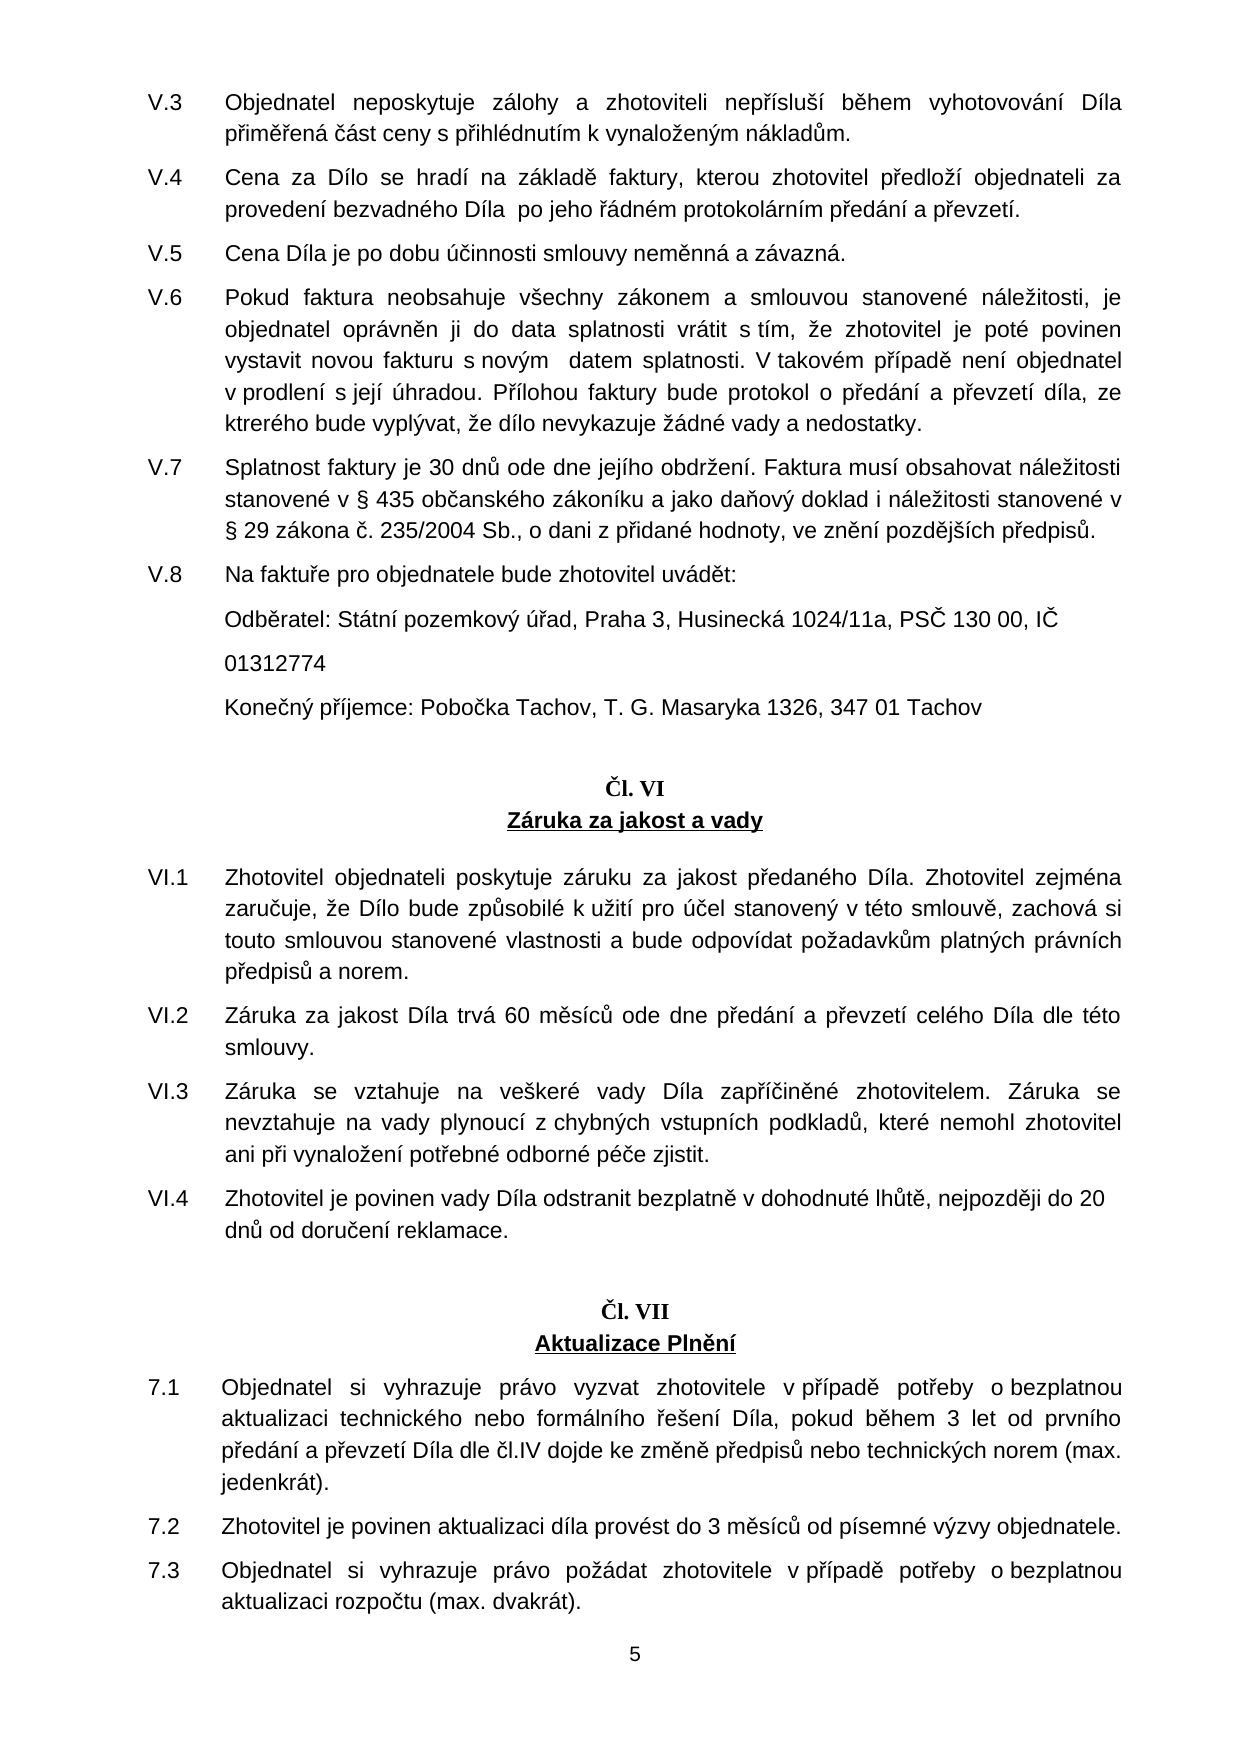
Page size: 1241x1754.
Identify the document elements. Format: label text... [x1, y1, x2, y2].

list Cena za Dílo se hradí na základě faktury, kterou zhotovitel předloží objednateli za provedení bezvadného Díla po jeho řádném protokolárním předání a převzetí. [148, 164, 1122, 222]
list Cena Díla je po dobu účinnosti smlouvy neměnná a závazná. [148, 240, 1122, 266]
list Zhotovitel je povinen vady Díla odstranit bezplatně v dohodnuté lhůtě, nejpozději do 20 dnů od doručení reklamace. [148, 1185, 1122, 1243]
list Objednatel neposkytuje zálohy a zhotoviteli nepřísluší během vyhotovování Díla přiměřená část ceny s přihlédnutím k vynaloženým nákladům. [148, 89, 1122, 147]
list Záruka se vztahuje na veškeré vady Díla zapříčiněné zhotovitelem. Záruka se nevztahuje na vady plynoucí z chybných vstupních podkladů, které nemohl zhotovitel ani při vynaložení potřebné odborné péče zjistit. [148, 1078, 1122, 1167]
text Záruka za jakost a vady [148, 775, 1122, 833]
list 01312774 [148, 649, 1122, 676]
list 7.2 Zhotovitel je povinen aktualizaci díla provést do 3 měsíců od písemné výzvy objednatele. [148, 1513, 1122, 1539]
list Na faktuře pro objednatele bude zhotovitel uvádět: [148, 561, 1122, 588]
list Splatnost faktury je 30 dnů ode dne jejího obdržení. Faktura musí obsahovat náležitosti stanovené v § 435 občanského zákoníku a jako daňový doklad i náležitosti stanovené v § 29 zákona č. 235/2004 Sb., o dani z přidané hodnoty, ve znění pozdějších předpisů. [148, 454, 1122, 544]
list Odběratel: Státní pozemkový úřad, Praha 3, Husinecká 1024/11a, PSČ 130 00, IČ [148, 606, 1122, 632]
list Aktualizace Plnění [148, 1330, 1122, 1356]
list 7.1 Objednatel si vyhrazuje právo vyzvat zhotovitele v případě potřeby o bezplatnou aktualizaci technického nebo formálního řešení Díla, pokud během 3 let od prvního předání a převzetí Díla dle čl.IV dojde ke změně předpisů nebo technických norem (max. jedenkrát). [148, 1374, 1122, 1495]
list Pokud faktura neobsahuje všechny zákonem a smlouvou stanovené náležitosti, je objednatel oprávněn ji do data splatnosti vrátit s tím, že zhotovitel je poté povinen vystavit novou fakturu s novým datem splatnosti. V takovém případě není objednatel v prodlení s její úhradou. Přílohou faktury bude protokol o předání a převzetí díla, ze ktrerého bude vyplývat, že dílo nevykazuje žádné vady a nedostatky. [148, 284, 1122, 437]
list Konečný příjemce: Pobočka Tachov, T. G. Masaryka 1326, 347 01 Tachov [148, 694, 1122, 720]
list 7.3 Objednatel si vyhrazuje právo požádat zhotovitele v případě potřeby o bezplatnou aktualizaci rozpočtu (max. dvakrát). [148, 1557, 1122, 1614]
list Záruka za jakost Díla trvá 60 měsíců ode dne předání a převzetí celého Díla dle této smlouvy. [148, 1002, 1122, 1060]
list Zhotovitel objednateli poskytuje záruku za jakost předaného Díla. Zhotovitel zejména zaručuje, že Dílo bude způsobilé k užití pro účel stanovený v této smlouvě, zachová si touto smlouvou stanovené vlastnosti a bude odpovídat požadavkům platných právních předpisů a norem. [148, 863, 1122, 984]
